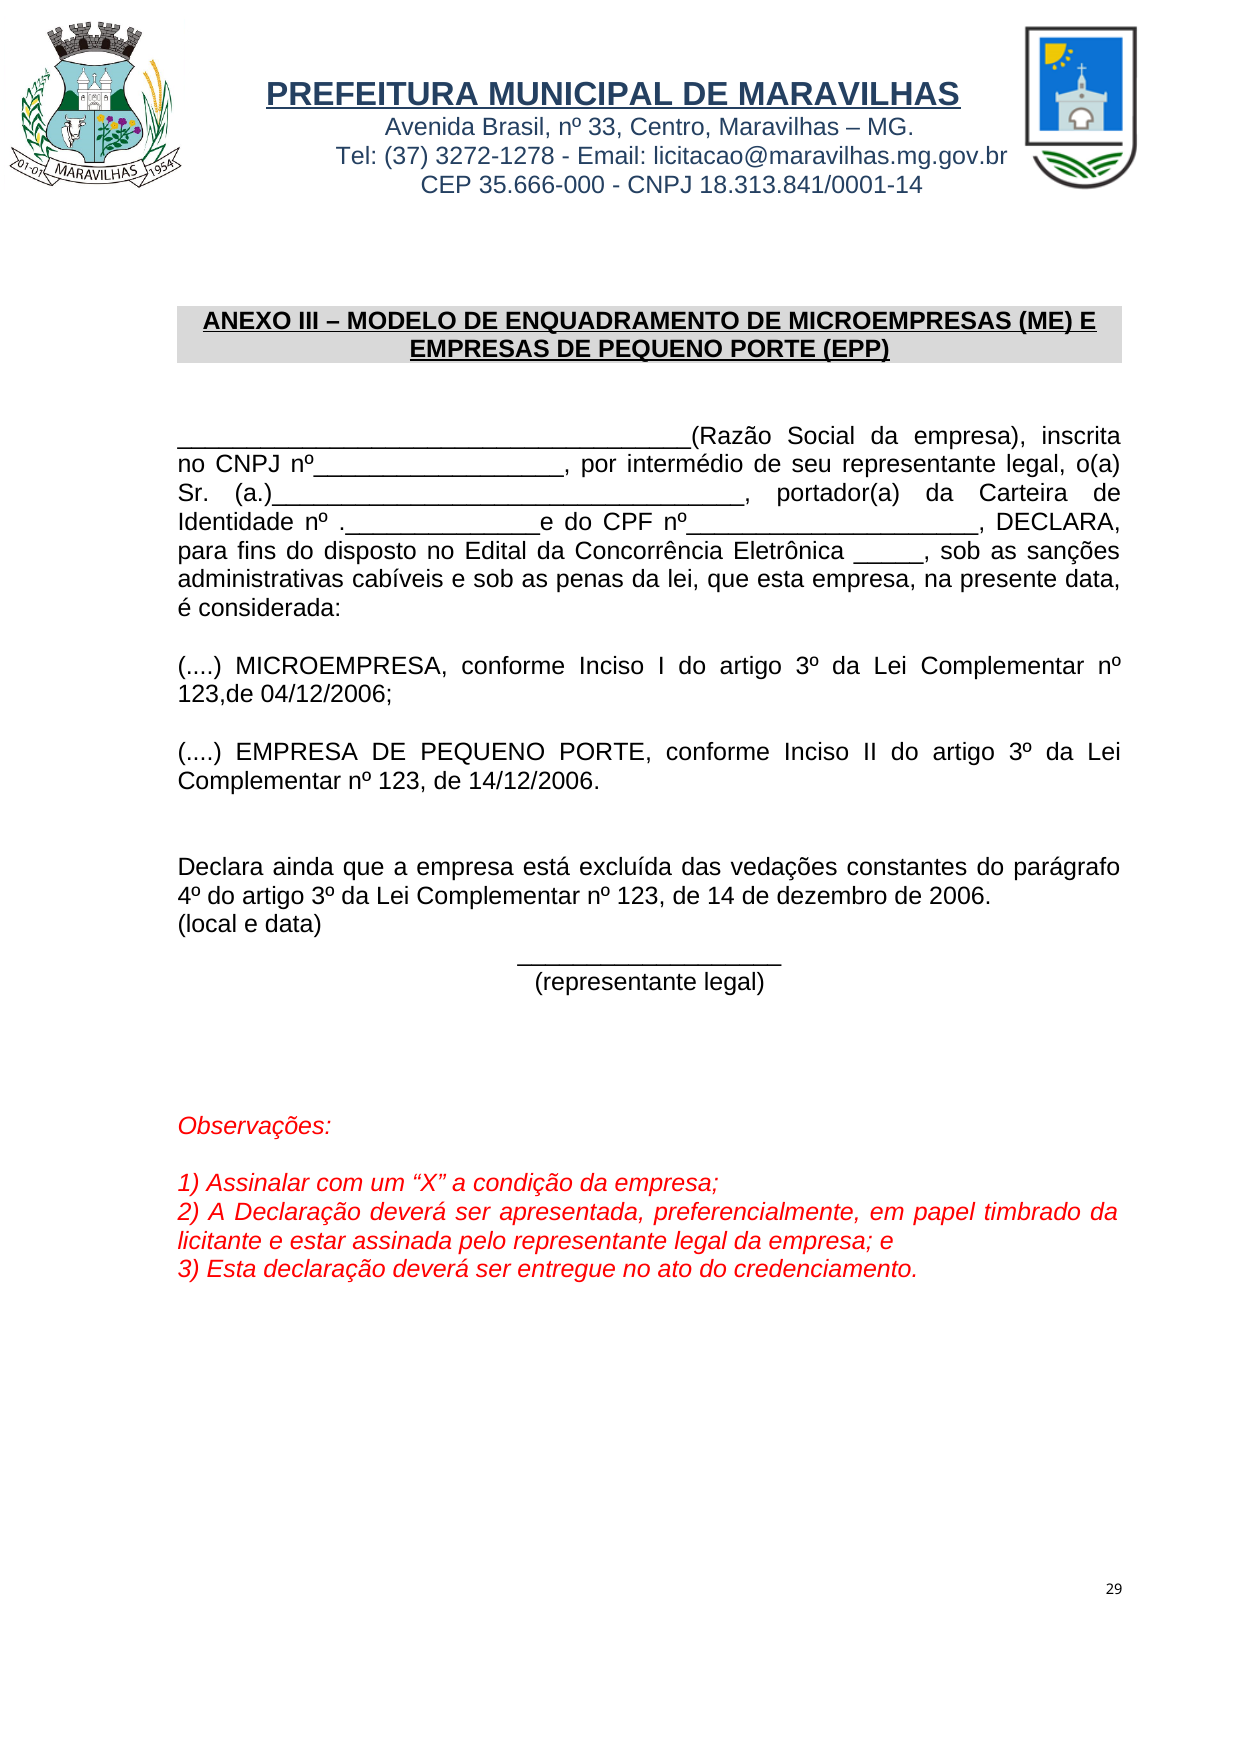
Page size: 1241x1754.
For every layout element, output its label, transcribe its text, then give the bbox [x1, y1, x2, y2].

text 3) Esta declaração deverá ser entregue no ato do credenciamento. [177, 1254, 1122, 1283]
text 1) Assinalar com um “X” a condição da empresa; [177, 1168, 1122, 1197]
text (local e data) [177, 909, 1122, 938]
text ANEXO III – MODELO DE ENQUADRAMENTO DE MICROEMPRESAS (ME) E [177, 306, 1122, 334]
text 2) A Declaração deverá ser apresentada, preferencialmente, em papel timbrado da licitante e estar assinada pelo representante legal da empresa; e [177, 1197, 1122, 1254]
picture [3, 16, 186, 190]
text (....) EMPRESA DE PEQUENO PORTE, conforme Inciso II do artigo 3º da Lei Complementar nº 123, de 14/12/2006. [177, 737, 1122, 794]
text ___________________ [177, 938, 1122, 967]
text _____________________________________(Razão Social da empresa), inscrita no CNPJ nº__________________, por intermédio de seu representante legal, o(a) Sr. (a.)__________________________________, portador(a) da Carteira de Identidade nº .______________e do CPF nº_____________________, DECLARA, para fins do disposto no Edital da Concorrência Eletrônica _____, sob as sanções administrativas cabíveis e sob as penas da lei, que esta empresa, na presente data, é considerada: [177, 421, 1122, 622]
picture [1012, 17, 1151, 199]
text EMPRESAS DE PEQUENO PORTE (EPP) [177, 334, 1122, 363]
text Observações: [177, 1111, 1122, 1139]
text Declara ainda que a empresa está excluída das vedações constantes do parágrafo 4º do artigo 3º da Lei Complementar nº 123, de 14 de dezembro de 2006. [177, 852, 1122, 909]
text (....) MICROEMPRESA, conforme Inciso I do artigo 3º da Lei Complementar nº 123,de 04/12/2006; [177, 651, 1122, 708]
text (representante legal) [177, 967, 1122, 996]
